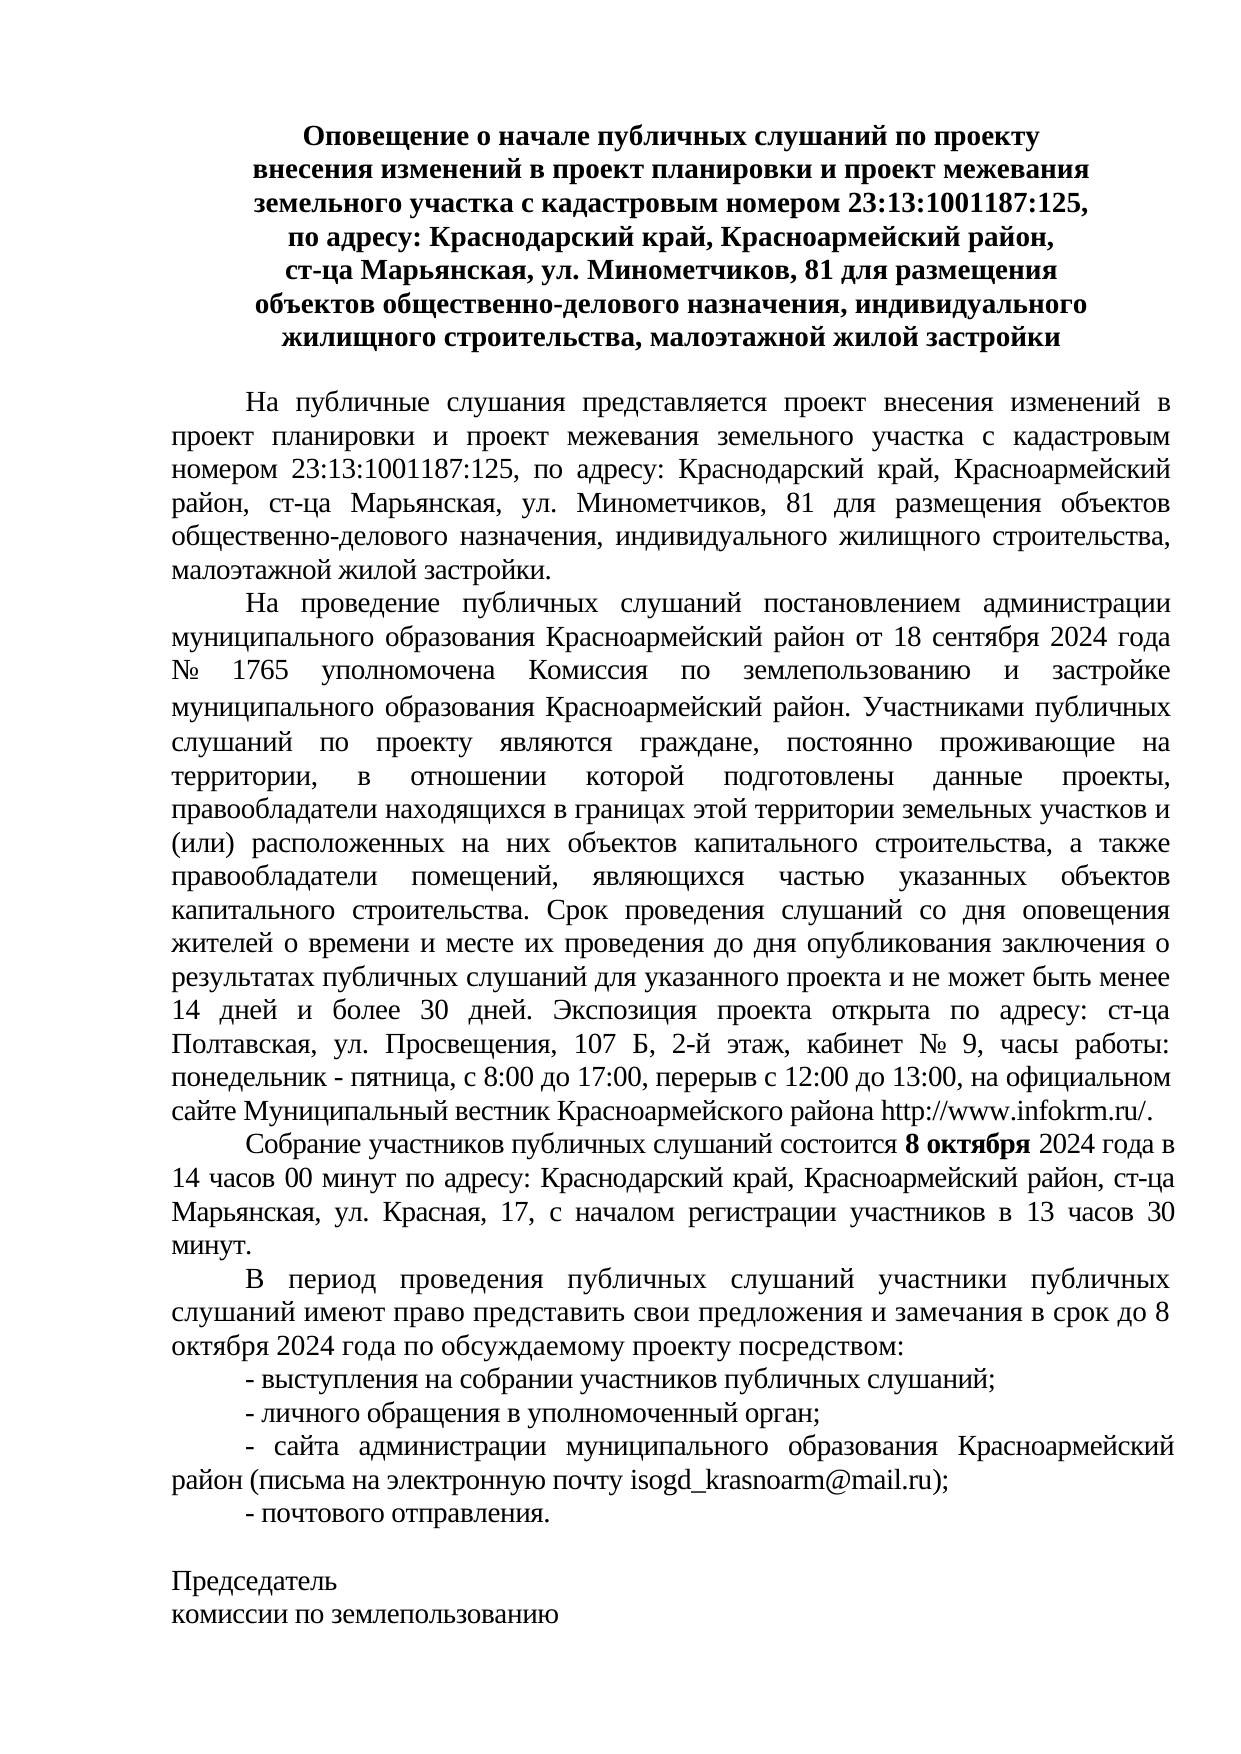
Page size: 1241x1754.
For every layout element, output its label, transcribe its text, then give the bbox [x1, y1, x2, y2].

text земельного участка с кадастровым номером 23:13:1001187:125, [171, 185, 1171, 219]
text жилищного строительства, малоэтажной жилой застройки [171, 319, 1171, 353]
text внесения изменений в проект планировки и проект межевания [171, 152, 1171, 185]
text - сайта администрации муниципального образования Красноармейский район (письма на электронную почту isogd_krasnoarm@mail.ru); [171, 1428, 1175, 1496]
text - выступления на собрании участников публичных слушаний; [171, 1361, 1175, 1395]
text На публичные слушания представляется проект внесения изменений в проект планировки и проект межевания земельного участка с кадастровым номером 23:13:1001187:125, по адресу: Краснодарский край, Красноармейский район, ст-ца Марьянская, ул. Минометчиков, 81 для размещения объектов общественно-делового назначения, индивидуального жилищного строительства, малоэтажной жилой застройки. [171, 384, 1171, 585]
text ст-ца Марьянская, ул. Минометчиков, 81 для размещения [171, 252, 1171, 286]
text В период проведения публичных слушаний участники публичных слушаний имеют право представить свои предложения и замечания в срок до 8 октября 2024 года по обсуждаемому проекту посредством: [171, 1261, 1171, 1361]
text Собрание участников публичных слушаний состоится 8 октября 2024 года в 14 часов 00 минут по адресу: Краснодарский край, Красноармейский район, ст-ца Марьянская, ул. Красная, 17, с началом регистрации участников в 13 часов 30 минут. [171, 1127, 1175, 1261]
text Председатель [171, 1563, 1175, 1596]
text по адресу: Краснодарский край, Красноармейский район, [171, 219, 1171, 252]
text Оповещение о начале публичных слушаний по проекту [171, 118, 1171, 152]
text - личного обращения в уполномоченный орган; [171, 1395, 1175, 1428]
text объектов общественно-делового назначения, индивидуального [171, 286, 1171, 319]
text - почтового отправления. [171, 1496, 1175, 1529]
text На проведение публичных слушаний постановлением администрации муниципального образования Красноармейский район от 18 сентября 2024 года № 1765 уполномочена Комиссия по землепользованию и застройке муниципального образования Красноармейский район. Участниками публичных слушаний по проекту являются граждане, постоянно проживающие на территории, в отношении которой подготовлены данные проекты, правообладатели находящихся в границах этой территории земельных участков и (или) расположенных на них объектов капитального строительства, а также правообладатели помещений, являющихся частью указанных объектов капитального строительства. Срок проведения слушаний со дня оповещения жителей о времени и месте их проведения до дня опубликования заключения о результатах публичных слушаний для указанного проекта и не может быть менее 14 дней и более 30 дней. Экспозиция проекта открыта по адресу: ст-ца Полтавская, ул. Просвещения, 107 Б, 2-й этаж, кабинет № 9, часы работы: понедельник - пятница, с 8:00 до 17:00, перерыв с 12:00 до 13:00, на официальном сайте Муниципальный вестник Красноармейского района http://www.infokrm.ru/. [171, 585, 1171, 1127]
text комиссии по землепользованию [171, 1596, 1175, 1630]
